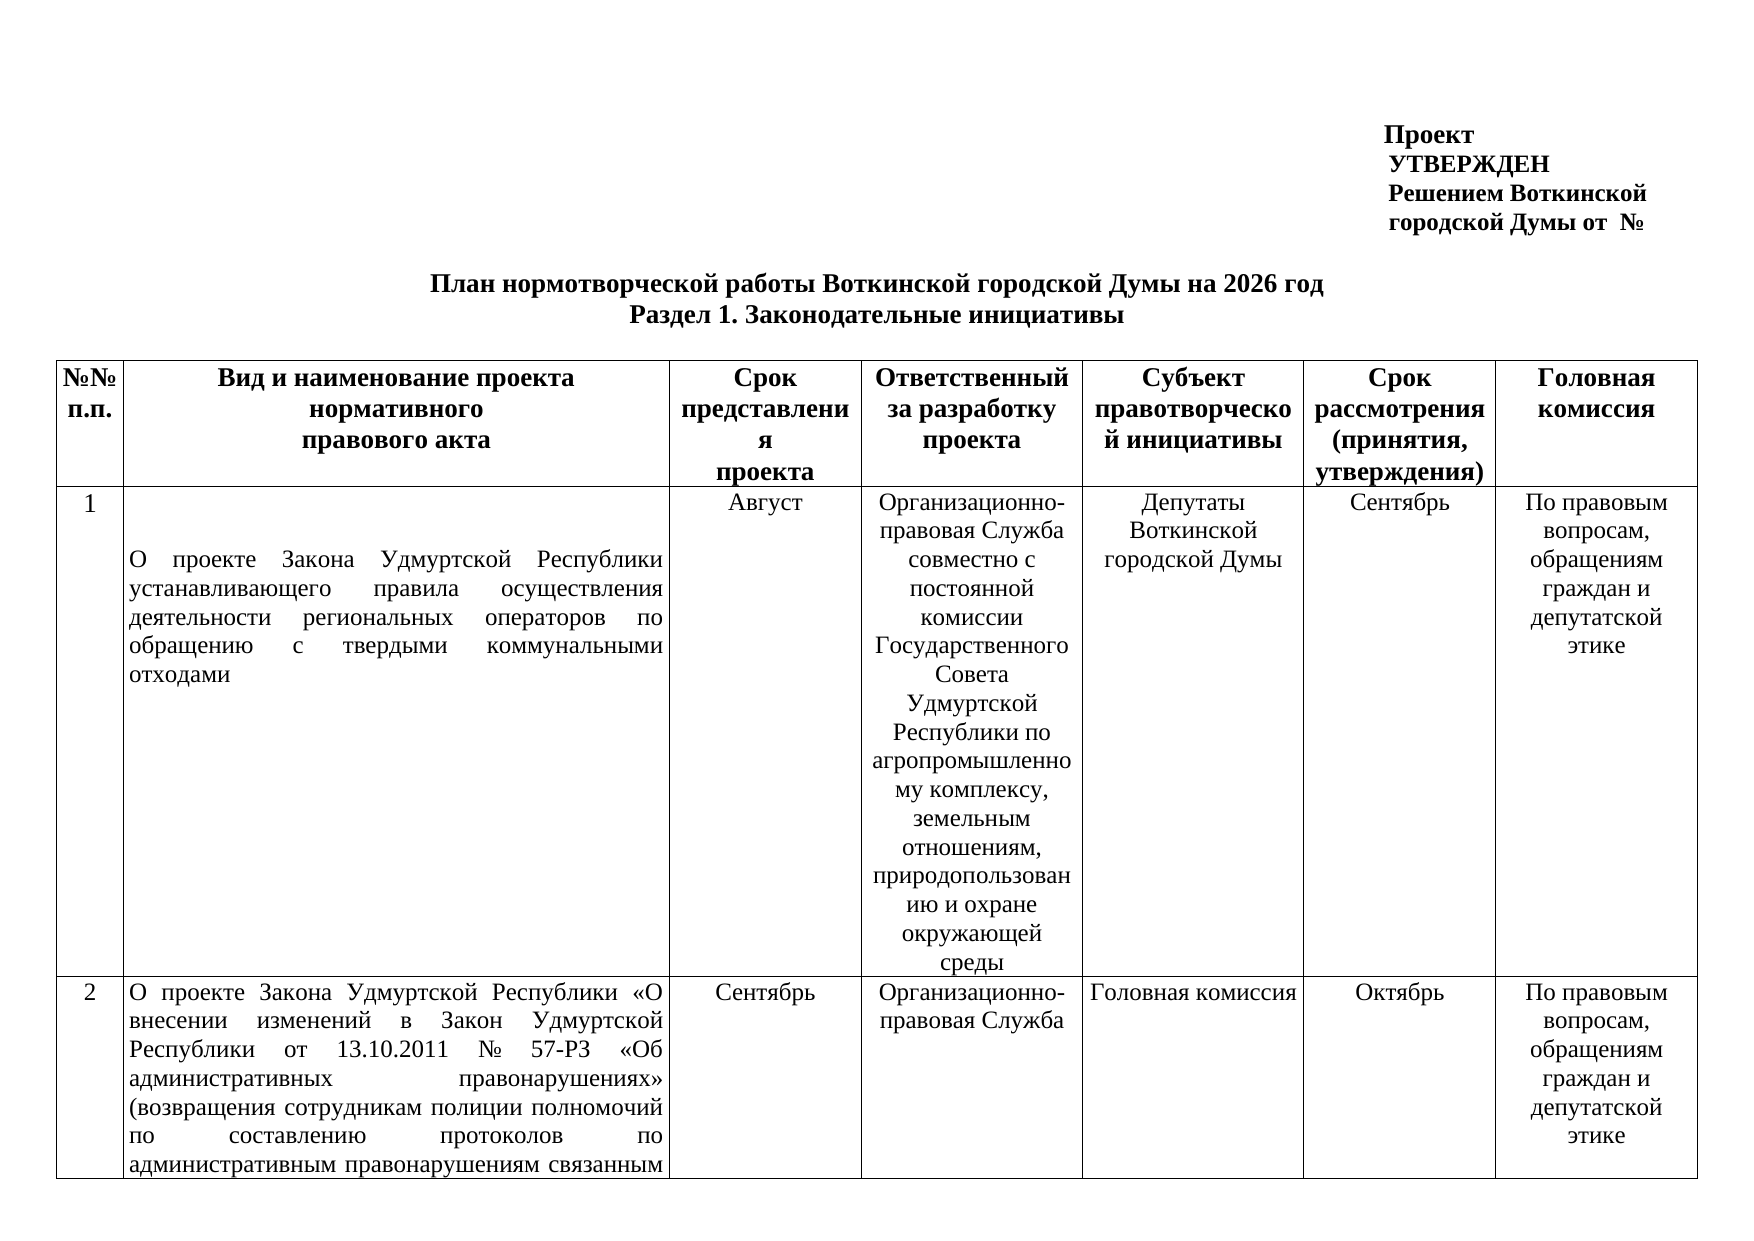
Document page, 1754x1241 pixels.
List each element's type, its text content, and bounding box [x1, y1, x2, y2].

text УТВЕРЖДЕН [1388, 149, 1695, 178]
table_cell По правовым вопросам, обращениям граждан и депутатской этике [1496, 487, 1697, 976]
table_header Срок представления проекта [670, 361, 861, 486]
table_cell Организационно-правовая Служба совместно с постоянной комиссии Государственного Совета Удмуртской Республики по агропромышленному комплексу, земельным отношениям, природопользованию и охране окружающей среды [862, 487, 1082, 976]
text Решением Воткинской городской Думы от № [1388, 178, 1695, 236]
table_cell 1 [57, 487, 123, 976]
table_cell Август [670, 487, 861, 976]
table_header Срок рассмотрения (принятия, утверждения) [1304, 361, 1495, 486]
table_header №№ п.п. [57, 361, 123, 486]
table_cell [862, 977, 1082, 1178]
table_header Головная комиссия [1496, 361, 1697, 486]
table_cell О проекте Закона Удмуртской Республики устанавливающего правила осуществления деятельности региональных операторов по обращению с твердыми коммунальными отходами [124, 487, 669, 976]
table_cell Сентябрь [670, 977, 861, 1178]
text План нормотворческой работы Воткинской городской Думы на 2026 год [59, 267, 1695, 298]
table_header Ответственный за разработку проекта [862, 361, 1082, 486]
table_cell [124, 977, 669, 1178]
table_cell 2 [57, 977, 123, 1178]
text Проект [59, 118, 1695, 149]
table_header Вид и наименование проекта нормативного правового акта [124, 361, 669, 486]
text Раздел 1. Законодательные инициативы [59, 298, 1695, 329]
table_cell Сентябрь [1304, 487, 1495, 976]
table_cell Головная комиссия [1083, 977, 1303, 1178]
table_cell Октябрь [1304, 977, 1495, 1178]
table_header Субъект правотворческой инициативы [1083, 361, 1303, 486]
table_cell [1496, 977, 1697, 1178]
table_cell Депутаты Воткинской городской Думы [1083, 487, 1303, 976]
